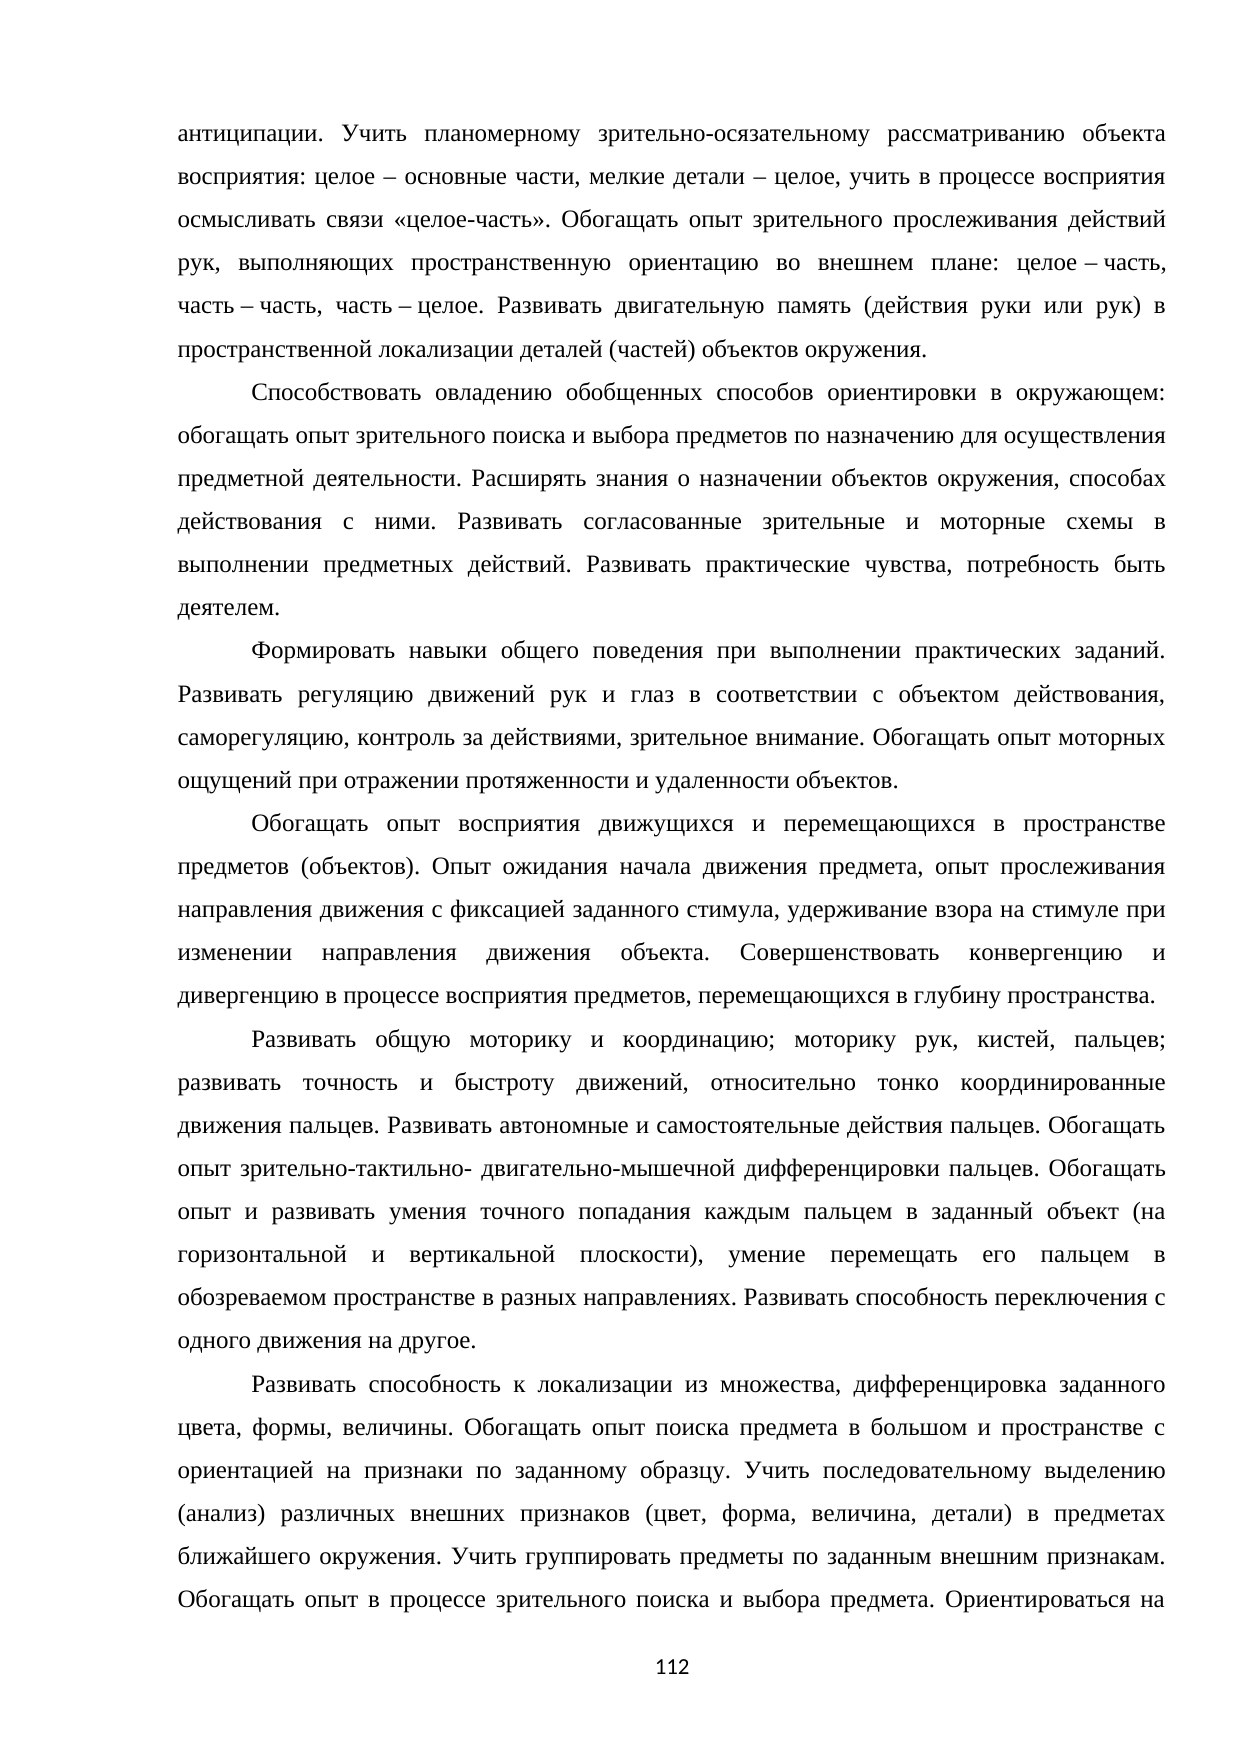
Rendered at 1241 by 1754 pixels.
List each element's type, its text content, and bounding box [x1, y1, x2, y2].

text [177, 118, 1167, 362]
text Способствовать овладению обобщенных способов ориентировки в окружающем: обогащать опыт зрительного поиска и выбора предметов по назначению для осуществления предметной деятельности. Расширять знания о назначении объектов окружения, способах действования с ними. Развивать согласованные зрительные и моторные схемы в выполнении предметных действий. Развивать практические чувства, потребность быть деятелем. [177, 377, 1167, 621]
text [177, 1369, 1167, 1613]
text Обогащать опыт восприятия движущихся и перемещающихся в пространстве предметов (объектов). Опыт ожидания начала движения предмета, опыт прослеживания направления движения с фиксацией заданного стимула, удерживание взора на стимуле при изменении направления движения объекта. Совершенствовать конвергенцию и дивергенцию в процессе восприятия предметов, перемещающихся в глубину пространства. [177, 808, 1167, 1009]
text Формировать навыки общего поведения при выполнении практических заданий. Развивать регуляцию движений рук и глаз в соответствии с объектом действования, саморегуляцию, контроль за действиями, зрительное внимание. Обогащать опыт моторных ощущений при отражении протяженности и удаленности объектов. [177, 636, 1167, 794]
text Развивать общую моторику и координацию; моторику рук, кистей, пальцев; развивать точность и быстроту движений, относительно тонко координированные движения пальцев. Развивать автономные и самостоятельные действия пальцев. Обогащать опыт зрительно-тактильно- двигательно-мышечной дифференцировки пальцев. Обогащать опыт и развивать умения точного попадания каждым пальцем в заданный объект (на горизонтальной и вертикальной плоскости), умение перемещать его пальцем в обозреваемом пространстве в разных направлениях. Развивать способность переключения с одного движения на другое. [177, 1024, 1167, 1354]
